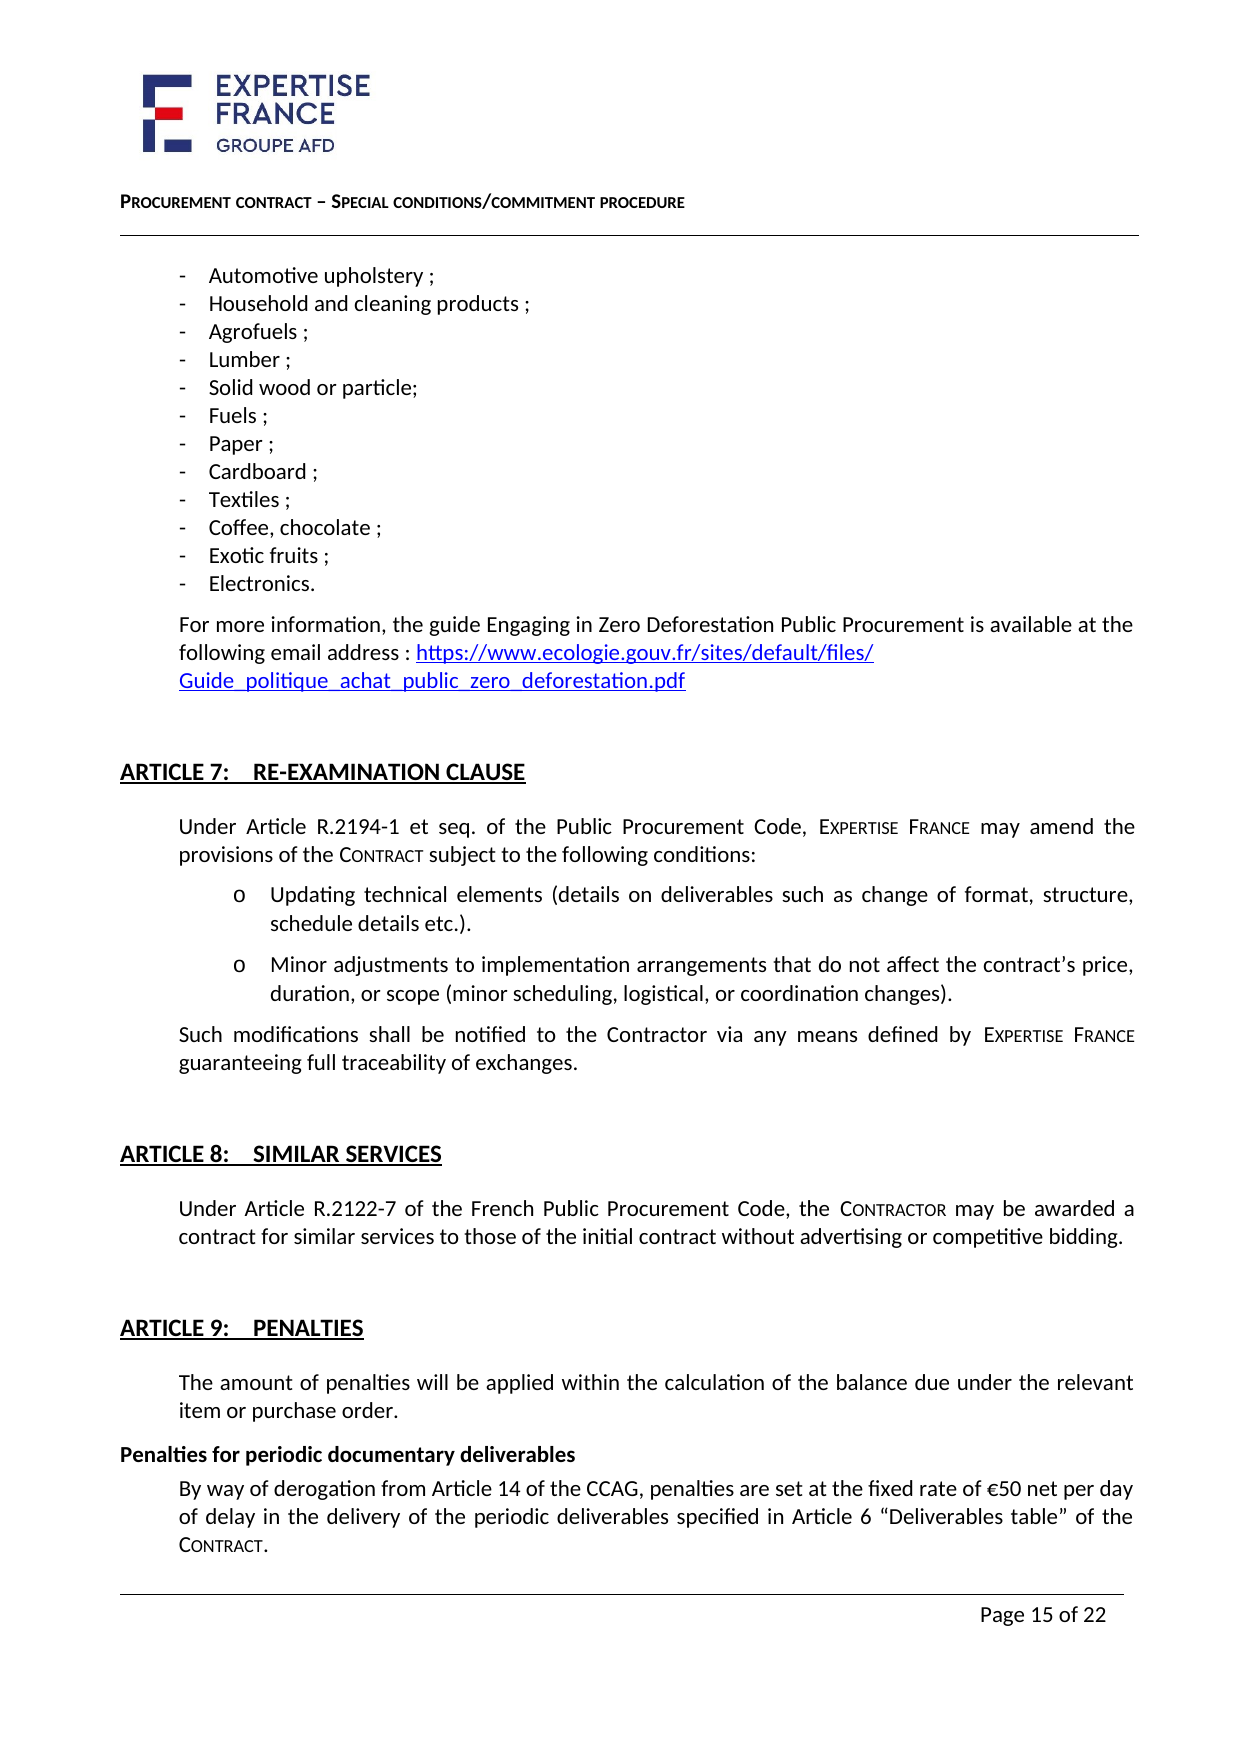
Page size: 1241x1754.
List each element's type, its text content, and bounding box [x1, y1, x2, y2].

list Paper ; [179, 429, 1135, 457]
text Such modifications shall be notified to the Contractor via any means defined by Expertise France guaranteeing full traceability of exchanges. [178, 1020, 1135, 1076]
list Minor adjustments to implementation arrangements that do not affect the contract’s price, duration, or scope (minor scheduling, logistical, or coordination changes). [232, 950, 1135, 1007]
list Fuels ; [179, 401, 1135, 429]
list Household and cleaning products ; [179, 289, 1135, 317]
list Cardboard ; [179, 457, 1135, 485]
list Textiles ; [179, 485, 1135, 513]
text The amount of penalties will be applied within the calculation of the balance due under the relevant item or purchase order. [178, 1368, 1135, 1424]
subtitle Penalties for periodic documentary deliverables [120, 1436, 1135, 1468]
list Updating technical elements (details on deliverables such as change of format, structure, schedule details etc.). [232, 880, 1135, 938]
picture [120, 41, 397, 183]
list By way of derogation from Article 14 of the CCAG, penalties are set at the fixed rate of €50 net per day of delay in the delivery of the periodic deliverables specified in Article 6 “Deliverables table” of the Contract. [178, 1474, 1135, 1558]
list Automotive upholstery ; [179, 261, 1135, 289]
list Agrofuels ; [179, 317, 1135, 345]
list Coffee, chocolate ; [179, 513, 1135, 541]
list Electronics. [179, 569, 1135, 597]
list Similar services [120, 1138, 1135, 1169]
list Under Article R.2122-7 of the French Public Procurement Code, the Contractor may be awarded a contract for similar services to those of the initial contract without advertising or competitive bidding. [178, 1194, 1135, 1250]
list Solid wood or particle; [179, 373, 1135, 401]
list Under Article R.2194-1 et seq. of the Public Procurement Code, Expertise France may amend the provisions of the Contract subject to the following conditions: [178, 812, 1135, 868]
list Lumber ; [179, 345, 1135, 373]
text For more information, the guide Engaging in Zero Deforestation Public Procurement is available at the following email address : https://www.ecologie.gouv.fr/sites/default/files/Guide_politique_achat_public_zero_deforestation.pdf [179, 610, 1135, 694]
list penalties [120, 1312, 1135, 1343]
list Re-examination clause [120, 756, 1135, 787]
list Exotic fruits ; [179, 541, 1135, 569]
